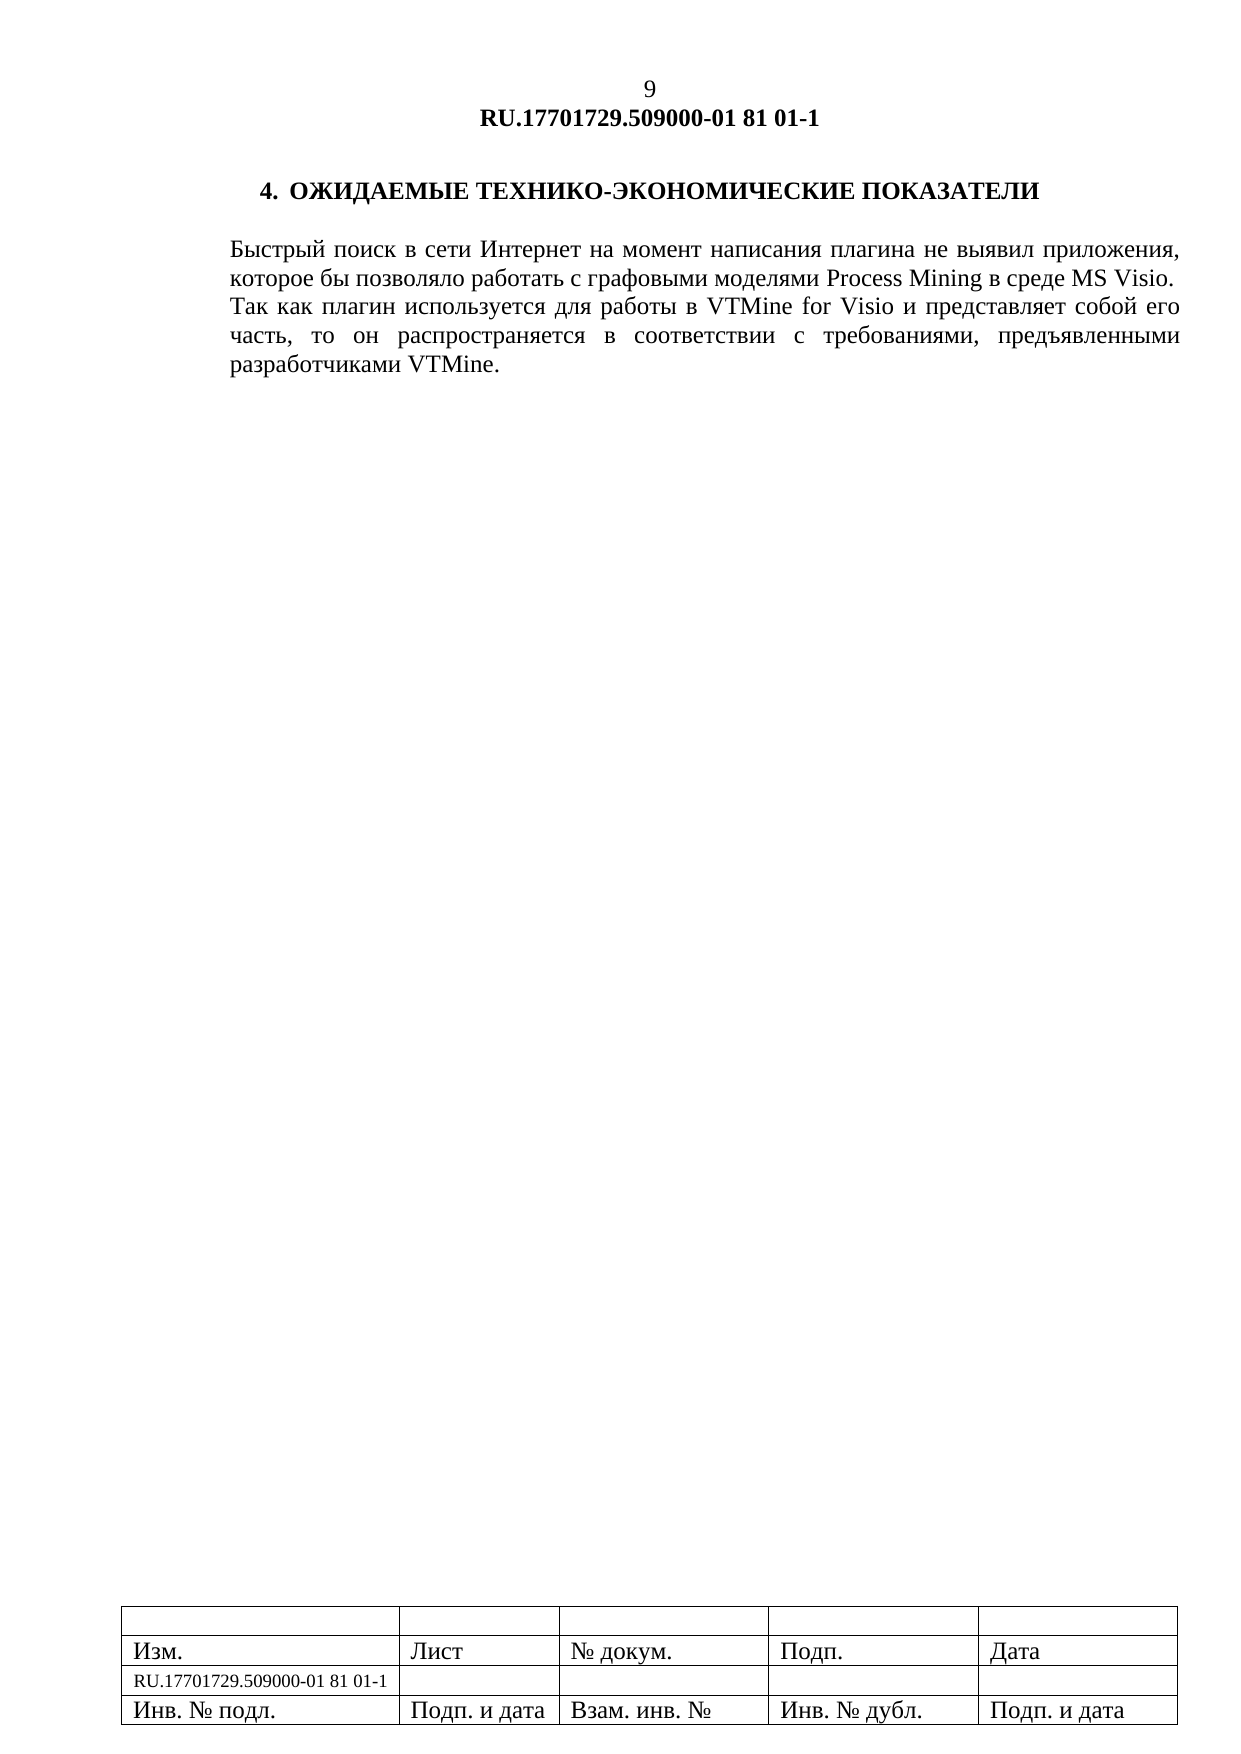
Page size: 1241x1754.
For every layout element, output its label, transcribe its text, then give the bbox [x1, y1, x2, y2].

list ОЖИДАЕМЫЕ ТЕХНИКО-ЭКОНОМИЧЕСКИЕ ПОКАЗАТЕЛИ [118, 176, 1181, 205]
list Так как плагин используется для работы в VTMine for Visio и представляет собой его часть, то он распространяется в соответствии с требованиями, предъявленными разработчиками VTMine. [229, 291, 1181, 378]
list Быстрый поиск в сети Интернет на момент написания плагина не выявил приложения, которое бы позволяло работать с графовыми моделями Process Mining в среде MS Visio. [229, 234, 1181, 291]
